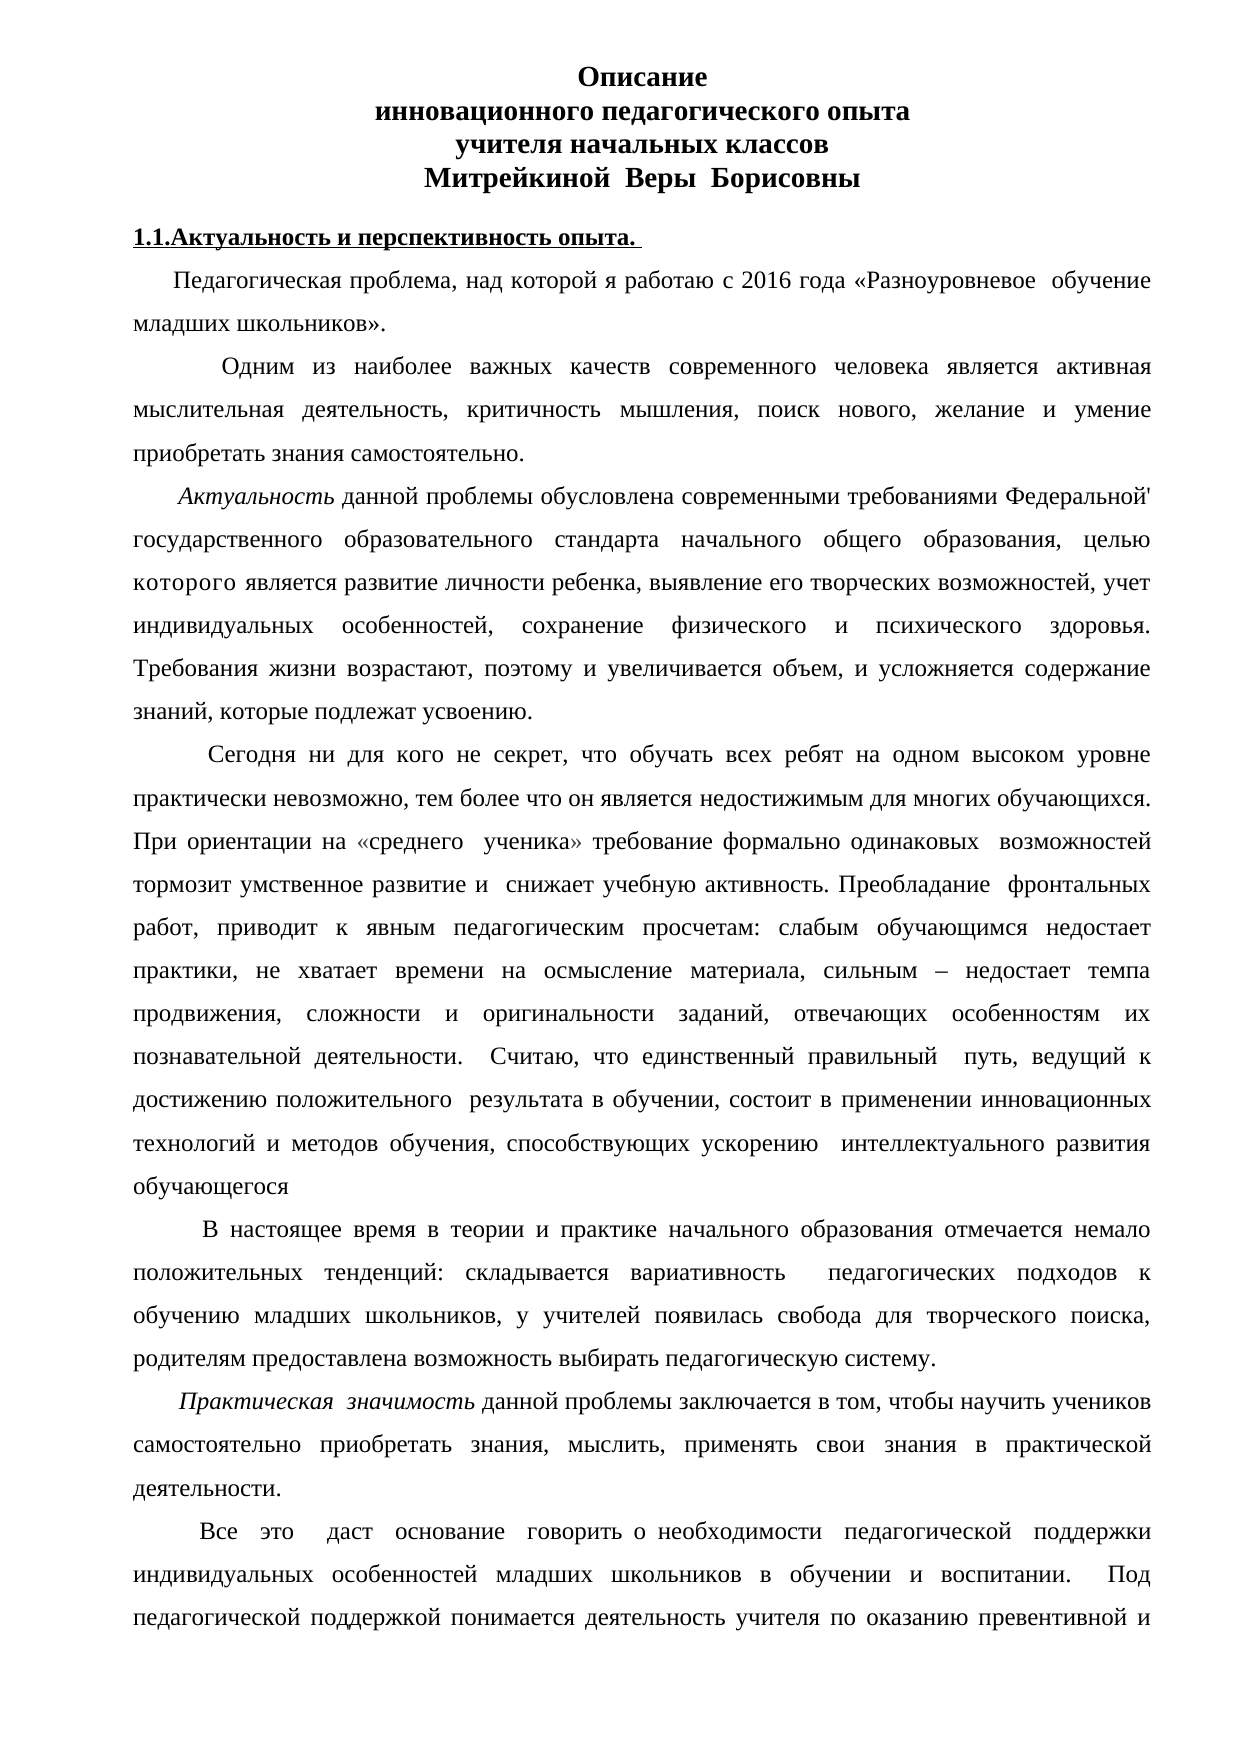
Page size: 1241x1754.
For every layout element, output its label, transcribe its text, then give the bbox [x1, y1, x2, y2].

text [133, 1516, 1152, 1631]
text Практическая значимость данной проблемы заключается в том, чтобы научить учеников самостоятельно приобретать знания, мыслить, применять свои знания в практической деятельности. [133, 1386, 1152, 1501]
text учителя начальных классов [133, 126, 1152, 160]
text 1.1.Актуальность и перспективность опыта. [133, 222, 1152, 251]
text инновационного педагогического опыта [133, 93, 1152, 126]
text Одним из наиболее важных качеств современного человека является активная мыслительная деятельность, критичность мышления, поиск нового, желание и умение приобретать знания самостоятельно. [133, 351, 1152, 466]
text Педагогическая проблема, над которой я работаю с 2016 года «Разноуровневое обучение младших школьников». [133, 265, 1152, 337]
text Митрейкиной Веры Борисовны [133, 160, 1152, 193]
text Сегодня ни для кого не секрет, что обучать всех ребят на одном высоком уровне практически невозможно, тем более что он является недостижимым для многих обучающихся. При ориентации на «среднего ученика» требование формально одинаковых возможностей тормозит умственное развитие и снижает учебную активность. Преобладание фронтальных работ, приводит к явным педагогическим просчетам: слабым обучающимся недостает практики, не хватает времени на осмысление материала, сильным – недостает темпа продвижения, сложности и оригинальности заданий, отвечающих особенностям их познавательной деятельности. Считаю, что единственный правильный путь, ведущий к достижению положительного результата в обучении, состоит в применении инновационных технологий и методов обучения, способствующих ускорению интеллектуального развития обучающегося [133, 739, 1152, 1199]
text В настоящее время в теории и практике начального образования отмечается немало положительных тенденций: складывается вариативность педагогических подходов к обучению младших школьников, у учителей появилась свобода для творческого поиска, родителям предоставлена возможность выбирать педагогическую систему. [133, 1214, 1152, 1372]
text Описание [133, 59, 1152, 93]
text Актуальность данной проблемы обусловлена современными требованиями Федеральной' государственного образовательного стандарта начального общего образования, целью которого является развитие личности ребенка, выявление его творческих возможностей, учет индивидуальных особенностей, сохранение физического и психического здоровья. Требования жизни возрастают, поэтому и увеличивается объем, и усложняется содержание знаний, которые подлежат усвоению. [133, 481, 1152, 725]
